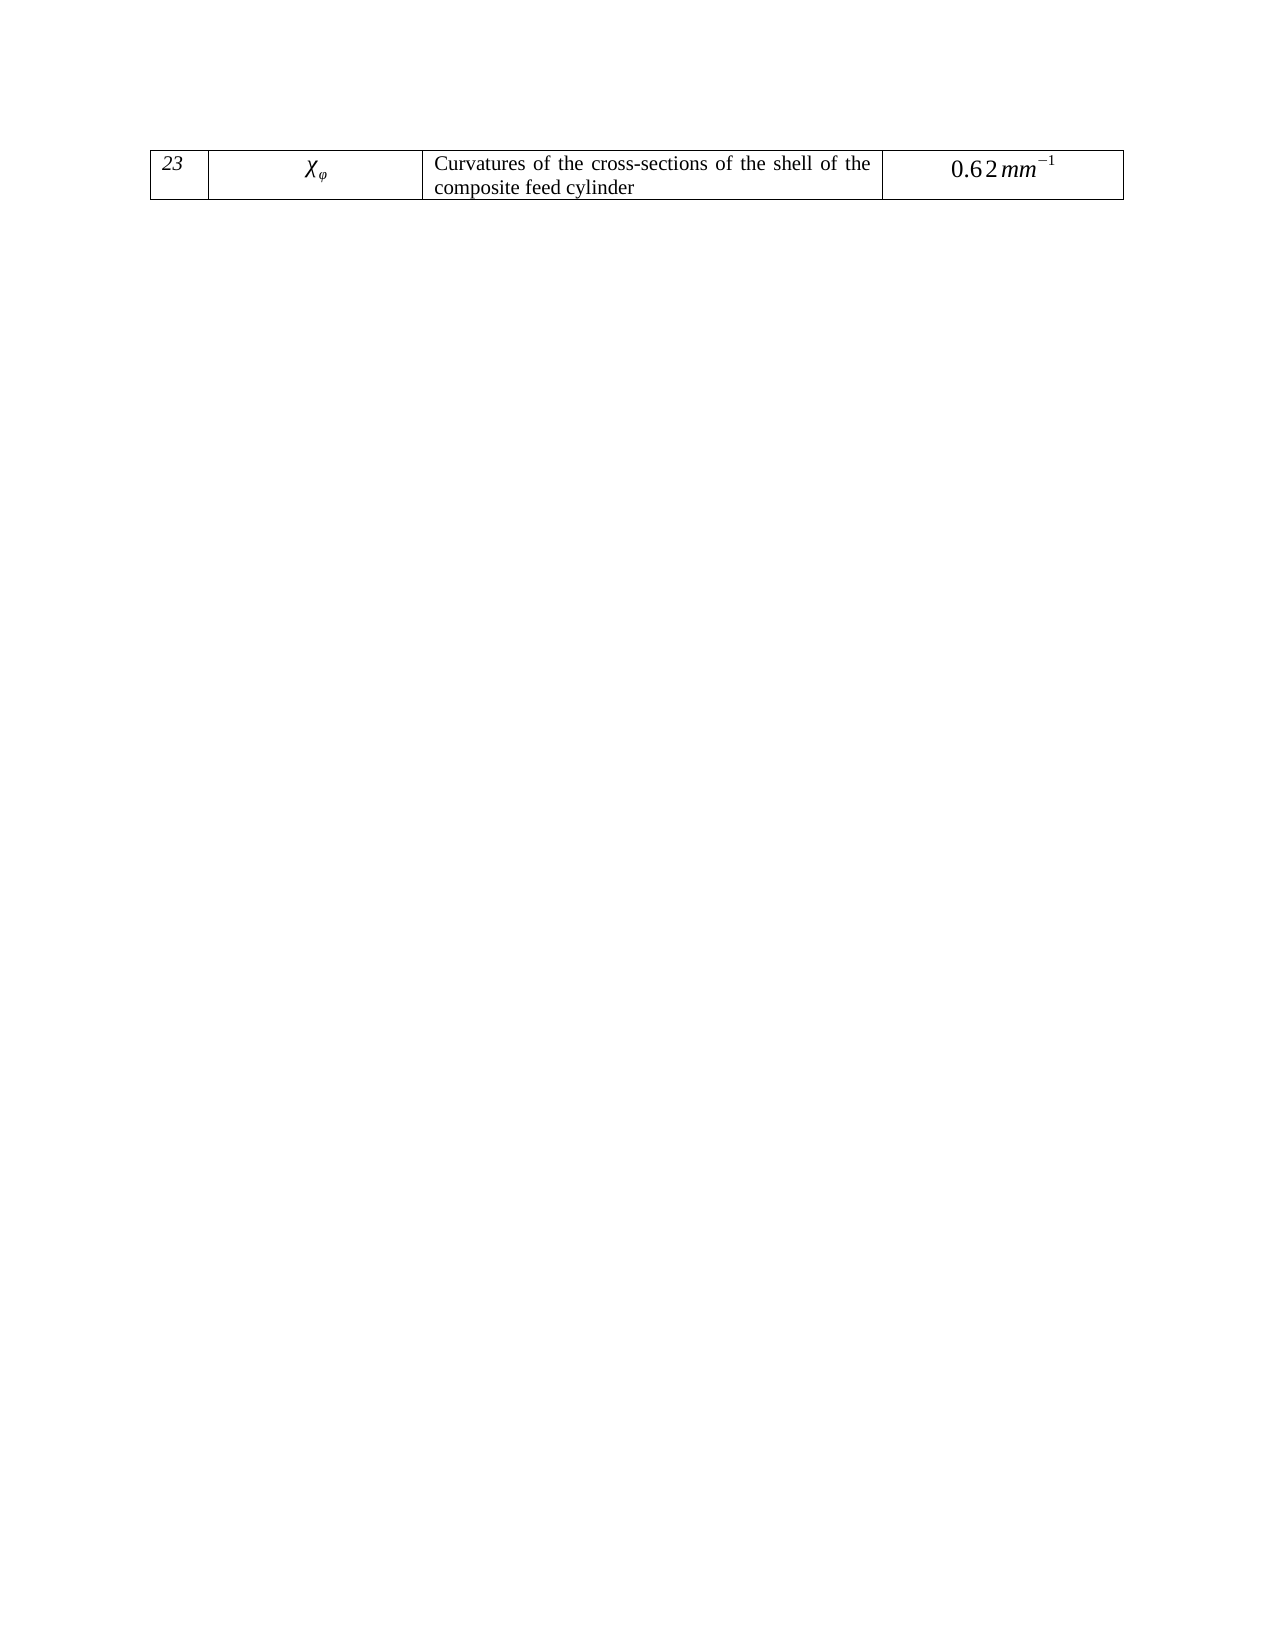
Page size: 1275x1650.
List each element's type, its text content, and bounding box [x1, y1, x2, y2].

table_cell 23 [151, 151, 208, 199]
table_cell [209, 151, 422, 199]
table_cell [883, 151, 1123, 199]
table_cell Curvatures of the cross-sections of the shell of the composite feed cylinder [423, 151, 882, 199]
